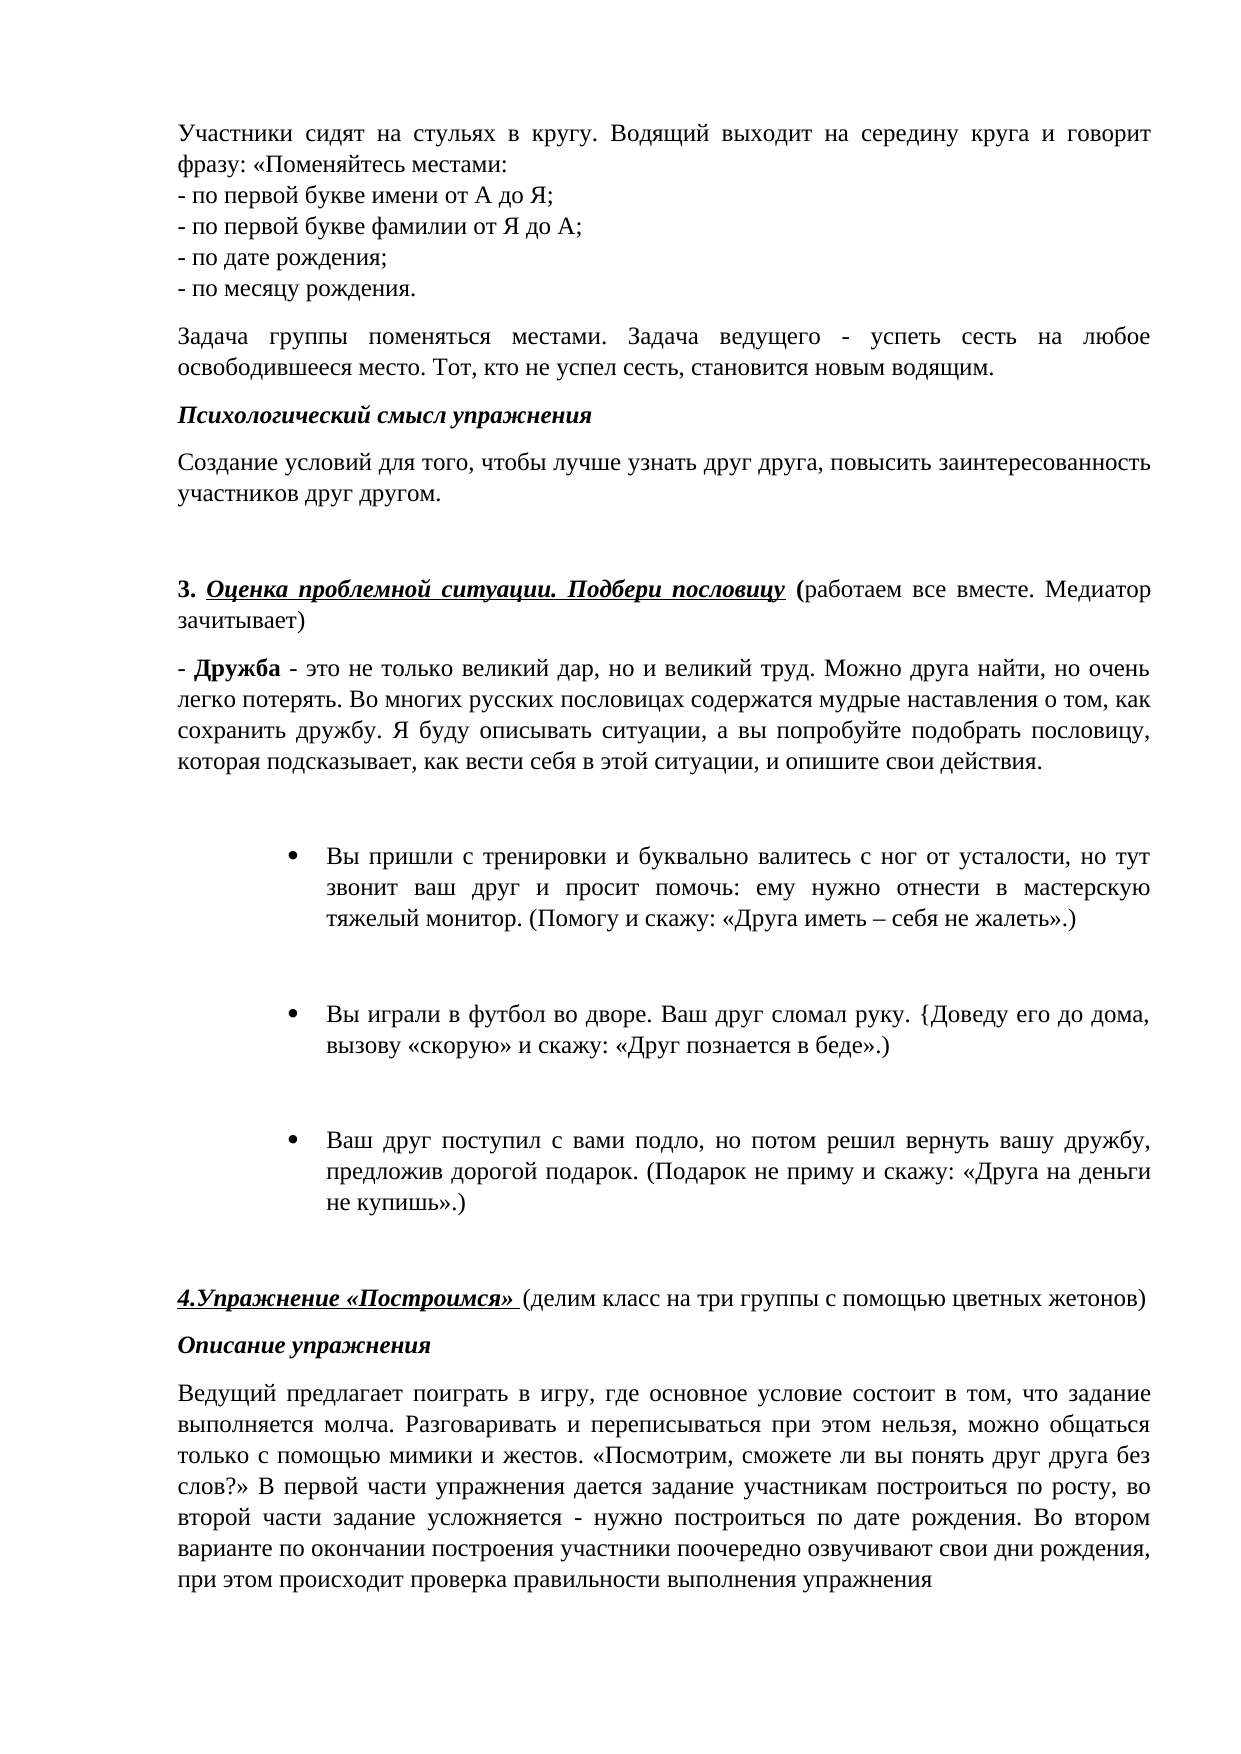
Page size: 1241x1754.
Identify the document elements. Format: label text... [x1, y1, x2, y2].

text Психологический смысл упражнения [177, 400, 1152, 428]
list Вы играли в футбол во дворе. Ваш друг сломал руку. {Доведу его до дома, вызову «скорую» и скажу: «Друг познается в беде».) [288, 999, 1152, 1058]
text Создание условий для того, чтобы лучше узнать друг друга, повысить заинтересованность участников друг другом. [177, 447, 1152, 507]
text - по первой букве имени от А до Я; [177, 180, 1152, 209]
list Ваш друг поступил с вами подло, но потом решил вернуть вашу дружбу, предложив дорогой подарок. (Подарок не приму и скажу: «Друга на деньги не купишь».) [288, 1125, 1152, 1216]
text Задача группы поменяться местами. Задача ведущего - успеть сесть на любое освободившееся место. Тот, кто не успел сесть, становится новым водящим. [177, 321, 1152, 381]
text Ведущий предлагает поиграть в игру, где основное условие состоит в том, что задание выполняется молча. Разговаривать и переписываться при этом нельзя, можно общаться только с помощью мимики и жестов. «Посмотрим, сможете ли вы понять друг друга без слов?» В первой части упражнения дается задание участникам построиться по росту, во второй части задание усложняется - нужно построиться по дате рождения. Во втором варианте по окончании построения участники поочередно озвучивают свои дни рождения, при этом происходит проверка правильности выполнения упражнения [177, 1378, 1152, 1593]
text - по месяцу рождения. [177, 273, 1152, 302]
text 4.Упражнение «Построимся» (делим класс на три группы с помощью цветных жетонов) [177, 1283, 1152, 1311]
text Участники сидят на стульях в кругу. Водящий выходит на середину круга и говорит фразу: «Поменяйтесь местами: [177, 118, 1152, 178]
text - по дате рождения; [177, 242, 1152, 271]
list Вы пришли с тренировки и буквально валитесь с ног от усталости, но тут звонит ваш друг и просит помочь: ему нужно отнести в мастерскую тяжелый монитор. (Помогу и скажу: «Друга иметь – себя не жалеть».) [288, 841, 1152, 932]
text 3. Оценка проблемной ситуации. Подбери пословицу (работаем все вместе. Медиатор зачитывает) [177, 574, 1152, 634]
text - по первой букве фамилии от Я до А; [177, 211, 1152, 240]
text - Дружба - это не только великий дар, но и великий труд. Можно друга найти, но очень легко потерять. Во многих русских пословицах содержатся мудрые наставления о том, как сохранить дружбу. Я буду описывать ситуации, а вы попробуйте подобрать пословицу, которая подсказывает, как вести себя в этой ситуации, и опишите свои действия. [177, 653, 1152, 774]
text Описание упражнения [177, 1330, 1152, 1359]
